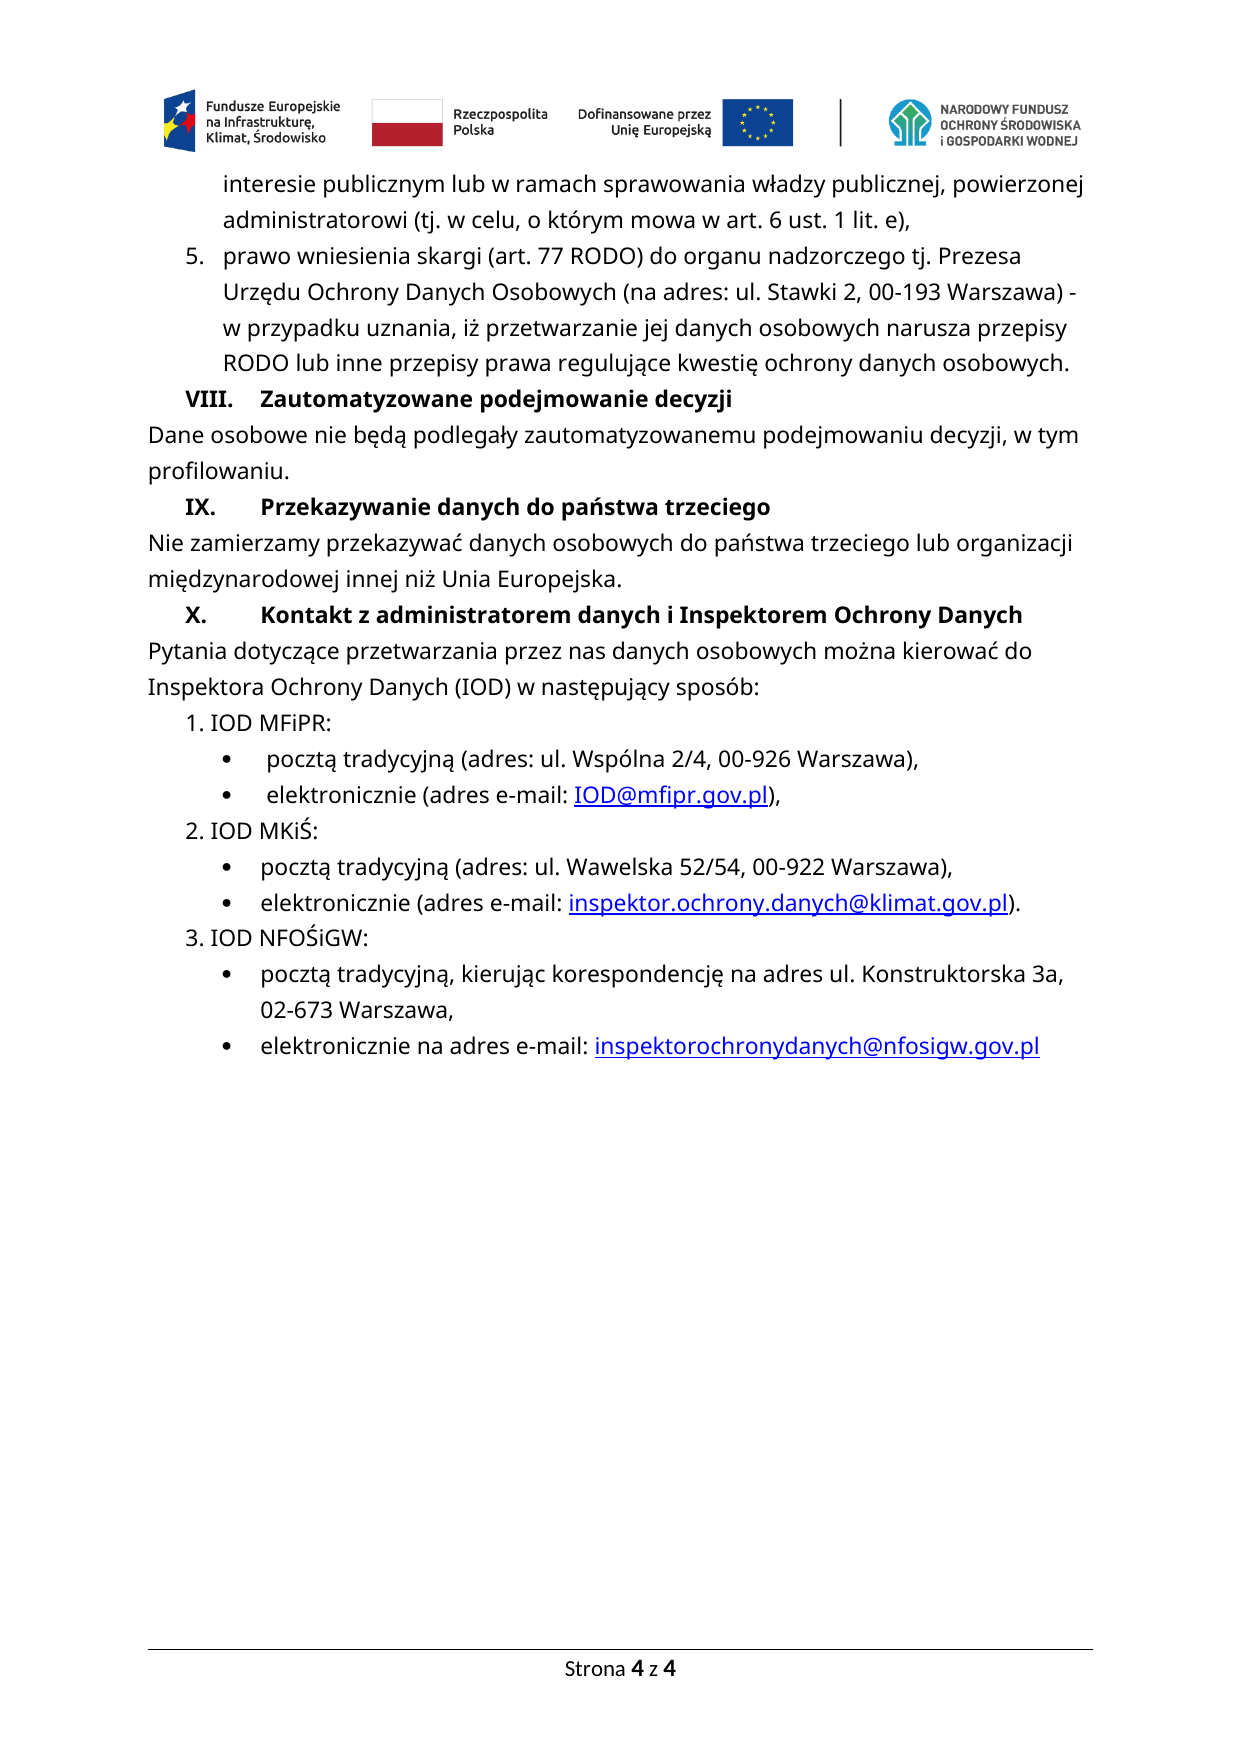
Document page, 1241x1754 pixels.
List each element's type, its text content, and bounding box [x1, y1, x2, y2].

list Zautomatyzowane podejmowanie decyzji [185, 383, 1093, 414]
list pocztą tradycyjną (adres: ul. Wawelska 52/54, 00-922 Warszawa), [223, 851, 1093, 882]
text Dane osobowe nie będą podlegały zautomatyzowanemu podejmowaniu decyzji, w tym profilowaniu. [148, 419, 1093, 486]
list pocztą tradycyjną, kierując korespondencję na adres ul. Konstruktorska 3a, 02-673 Warszawa, [223, 958, 1093, 1026]
text 3. IOD NFOŚiGW: [185, 922, 1093, 954]
list pocztą tradycyjną (adres: ul. Wspólna 2/4, 00-926 Warszawa), [223, 743, 1093, 774]
list Przekazywanie danych do państwa trzeciego [185, 491, 1093, 522]
text 2. IOD MKiŚ: [185, 814, 1093, 846]
picture [147, 73, 1093, 168]
list elektronicznie na adres e-mail: inspektorochronydanych@nfosigw.gov.pl [223, 1030, 1093, 1061]
text Nie zamierzamy przekazywać danych osobowych do państwa trzeciego lub organizacji międzynarodowej innej niż Unia Europejska. [148, 527, 1093, 594]
list elektronicznie (adres e-mail: IOD@mfipr.gov.pl), [223, 779, 1093, 810]
list elektronicznie (adres e-mail: inspektor.ochrony.danych@klimat.gov.pl). [223, 886, 1093, 918]
list prawo wniesienia skargi (art. 77 RODO) do organu nadzorczego tj. Prezesa Urzędu Ochrony Danych Osobowych (na adres: ul. Stawki 2, 00-193 Warszawa) - w przypadku uznania, iż przetwarzanie jej danych osobowych narusza przepisy RODO lub inne przepisy prawa regulujące kwestię ochrony danych osobowych. [185, 239, 1093, 379]
text 1. IOD MFiPR: [185, 707, 1093, 738]
list Kontakt z administratorem danych i Inspektorem Ochrony Danych [185, 599, 1093, 630]
text Pytania dotyczące przetwarzania przez nas danych osobowych można kierować do Inspektora Ochrony Danych (IOD) w następujący sposób: [148, 635, 1093, 702]
